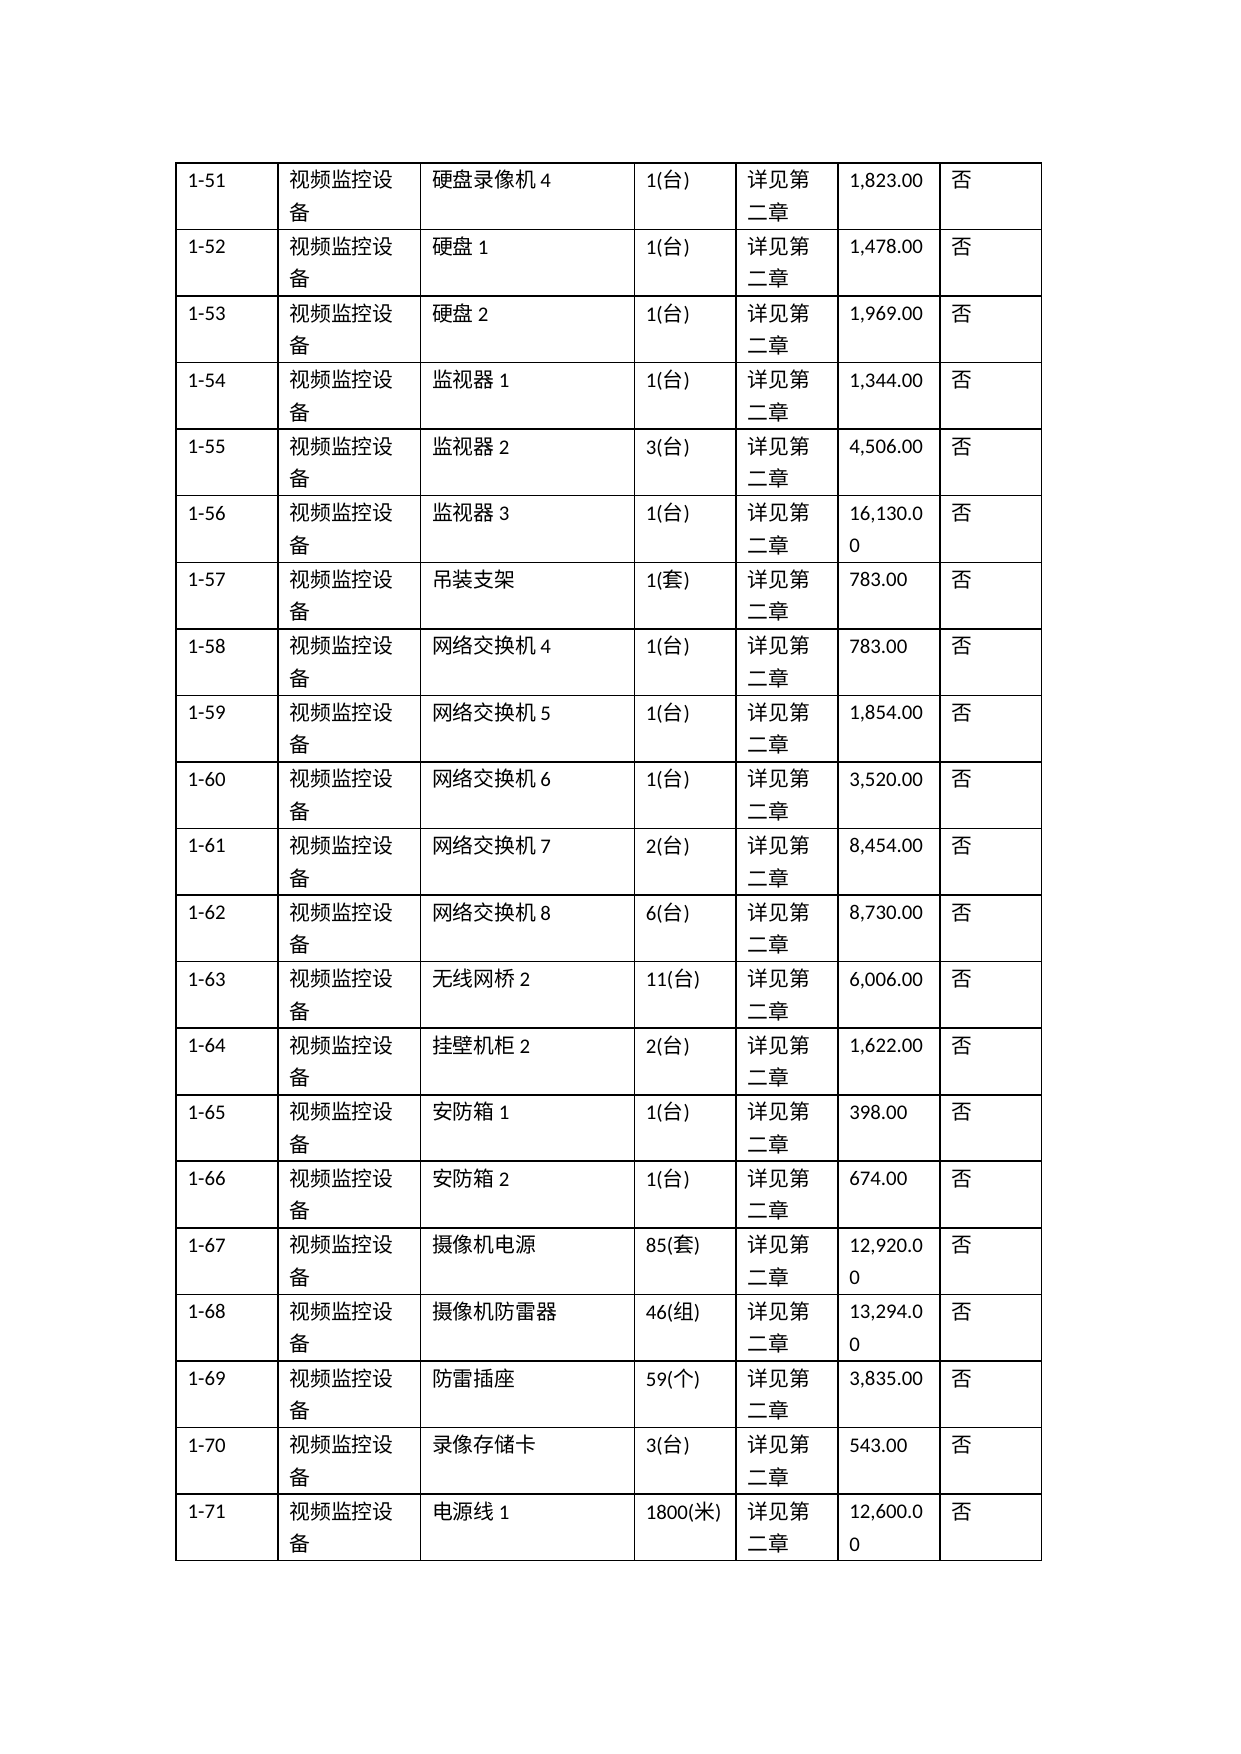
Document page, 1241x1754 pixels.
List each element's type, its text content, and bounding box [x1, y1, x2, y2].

table_cell 详见第二章 [737, 363, 837, 428]
table_cell 否 [941, 1295, 1041, 1360]
table_cell 3,520.00 [839, 763, 939, 828]
table_cell 1-62 [177, 896, 277, 961]
table_cell 详见第二章 [737, 1162, 837, 1227]
table_cell 视频监控设备 [279, 164, 420, 228]
table_cell 视频监控设备 [279, 363, 420, 428]
table_cell 1,854.00 [839, 696, 939, 761]
table_cell 1,969.00 [839, 297, 939, 362]
table_cell 1,622.00 [839, 1029, 939, 1094]
table_cell 否 [941, 763, 1041, 828]
table_cell 1-57 [177, 563, 277, 628]
table_cell 监视器1 [421, 363, 634, 428]
table_cell 详见第二章 [737, 1428, 837, 1493]
table_cell 1-64 [177, 1029, 277, 1094]
table_cell 网络交换机5 [421, 696, 634, 761]
table_cell 视频监控设备 [279, 763, 420, 828]
table_cell 12,920.00 [839, 1229, 939, 1293]
table_cell 1-54 [177, 363, 277, 428]
table_cell 视频监控设备 [279, 962, 420, 1027]
table_cell 1-60 [177, 763, 277, 828]
table_cell 详见第二章 [737, 1096, 837, 1160]
table_cell 1(台) [635, 164, 735, 228]
table_cell 783.00 [839, 563, 939, 628]
table_cell 视频监控设备 [279, 297, 420, 362]
table_cell 1(套) [635, 563, 735, 628]
table_cell 视频监控设备 [279, 1229, 420, 1293]
table_cell 1(台) [635, 230, 735, 295]
table_cell 挂壁机柜2 [421, 1029, 634, 1094]
table_cell 否 [941, 630, 1041, 694]
table_cell 8,454.00 [839, 829, 939, 894]
table_cell 2(台) [635, 829, 735, 894]
table_cell 1,344.00 [839, 363, 939, 428]
table_cell 85(套) [635, 1229, 735, 1293]
table_cell 详见第二章 [737, 896, 837, 961]
table_cell 视频监控设备 [279, 829, 420, 894]
table_cell 1-68 [177, 1295, 277, 1360]
table_cell 视频监控设备 [279, 230, 420, 295]
table_cell 1-52 [177, 230, 277, 295]
table_cell 否 [941, 297, 1041, 362]
table_cell 1(台) [635, 1096, 735, 1160]
table_cell 1-51 [177, 164, 277, 228]
table_cell 详见第二章 [737, 1029, 837, 1094]
table_cell 1-56 [177, 496, 277, 561]
table_cell 否 [941, 1428, 1041, 1493]
table_cell 硬盘2 [421, 297, 634, 362]
table_cell 1-70 [177, 1428, 277, 1493]
table_cell 1-65 [177, 1096, 277, 1160]
table_cell 电源线1 [421, 1495, 634, 1560]
table_cell 否 [941, 1029, 1041, 1094]
table_cell 1,478.00 [839, 230, 939, 295]
table_cell 否 [941, 230, 1041, 295]
table_cell 视频监控设备 [279, 1029, 420, 1094]
table_cell 详见第二章 [737, 829, 837, 894]
table_cell 否 [941, 1362, 1041, 1427]
table_cell 1(台) [635, 363, 735, 428]
table_cell 详见第二章 [737, 696, 837, 761]
table_cell 1-61 [177, 829, 277, 894]
table_cell 视频监控设备 [279, 630, 420, 694]
table_cell 硬盘1 [421, 230, 634, 295]
table_cell 12,600.00 [839, 1495, 939, 1560]
table_cell 详见第二章 [737, 297, 837, 362]
table_cell 否 [941, 1162, 1041, 1227]
table_cell 视频监控设备 [279, 696, 420, 761]
table_cell 674.00 [839, 1162, 939, 1227]
table_cell 13,294.00 [839, 1295, 939, 1360]
table_cell 详见第二章 [737, 230, 837, 295]
table_cell 1-71 [177, 1495, 277, 1560]
table_cell 吊装支架 [421, 563, 634, 628]
table_cell 否 [941, 363, 1041, 428]
table_cell 详见第二章 [737, 496, 837, 561]
table_cell 1-59 [177, 696, 277, 761]
table_cell 视频监控设备 [279, 1428, 420, 1493]
table_cell 6,006.00 [839, 962, 939, 1027]
table_cell 1(台) [635, 297, 735, 362]
table_cell 详见第二章 [737, 563, 837, 628]
table_cell 视频监控设备 [279, 1162, 420, 1227]
table_cell 3,835.00 [839, 1362, 939, 1427]
table_cell 4,506.00 [839, 430, 939, 495]
table_cell 否 [941, 1495, 1041, 1560]
table_cell 视频监控设备 [279, 1495, 420, 1560]
table_cell 1-66 [177, 1162, 277, 1227]
table_cell 否 [941, 896, 1041, 961]
table_cell 监视器2 [421, 430, 634, 495]
table_cell 1(台) [635, 496, 735, 561]
table_cell 详见第二章 [737, 962, 837, 1027]
table_cell 2(台) [635, 1029, 735, 1094]
table_cell 1-53 [177, 297, 277, 362]
table_cell 1(台) [635, 630, 735, 694]
table_cell 视频监控设备 [279, 1362, 420, 1427]
table_cell 11(台) [635, 962, 735, 1027]
table_cell 否 [941, 563, 1041, 628]
table_cell 1-55 [177, 430, 277, 495]
table_cell 网络交换机8 [421, 896, 634, 961]
table_cell 详见第二章 [737, 164, 837, 228]
table_cell 详见第二章 [737, 1495, 837, 1560]
table_cell 1-58 [177, 630, 277, 694]
table_cell 1(台) [635, 763, 735, 828]
table_cell 783.00 [839, 630, 939, 694]
table_cell 否 [941, 962, 1041, 1027]
table_cell 摄像机防雷器 [421, 1295, 634, 1360]
table_cell 网络交换机6 [421, 763, 634, 828]
table_cell 否 [941, 1229, 1041, 1293]
table_cell 详见第二章 [737, 1229, 837, 1293]
table_cell 否 [941, 1096, 1041, 1160]
table_cell 3(台) [635, 430, 735, 495]
table_cell 视频监控设备 [279, 1096, 420, 1160]
table_cell 1(台) [635, 696, 735, 761]
table_cell 398.00 [839, 1096, 939, 1160]
table_cell 1,823.00 [839, 164, 939, 228]
table_cell 1-67 [177, 1229, 277, 1293]
table_cell 详见第二章 [737, 763, 837, 828]
table_cell 视频监控设备 [279, 563, 420, 628]
table_cell 硬盘录像机4 [421, 164, 634, 228]
table_cell 否 [941, 829, 1041, 894]
table_cell 视频监控设备 [279, 496, 420, 561]
table_cell 543.00 [839, 1428, 939, 1493]
table_cell 1(台) [635, 1162, 735, 1227]
table_cell 详见第二章 [737, 1295, 837, 1360]
table_cell 安防箱2 [421, 1162, 634, 1227]
table_cell 防雷插座 [421, 1362, 634, 1427]
table_cell 视频监控设备 [279, 430, 420, 495]
table_cell 监视器3 [421, 496, 634, 561]
table_cell 否 [941, 496, 1041, 561]
table_cell 否 [941, 696, 1041, 761]
table_cell 网络交换机7 [421, 829, 634, 894]
table_cell 1800(米) [635, 1495, 735, 1560]
table_cell 详见第二章 [737, 430, 837, 495]
table_cell 视频监控设备 [279, 1295, 420, 1360]
table_cell 安防箱1 [421, 1096, 634, 1160]
table_cell 1-63 [177, 962, 277, 1027]
table_cell 录像存储卡 [421, 1428, 634, 1493]
table_cell 1-69 [177, 1362, 277, 1427]
table_cell 6(台) [635, 896, 735, 961]
table_cell 46(组) [635, 1295, 735, 1360]
table_cell 8,730.00 [839, 896, 939, 961]
table_cell 详见第二章 [737, 630, 837, 694]
table_cell 否 [941, 164, 1041, 228]
table_cell 详见第二章 [737, 1362, 837, 1427]
table_cell 否 [941, 430, 1041, 495]
table_cell 网络交换机4 [421, 630, 634, 694]
table_cell 16,130.00 [839, 496, 939, 561]
table_cell 59(个) [635, 1362, 735, 1427]
table_cell 摄像机电源 [421, 1229, 634, 1293]
table_cell 无线网桥2 [421, 962, 634, 1027]
table_cell 视频监控设备 [279, 896, 420, 961]
table_cell 3(台) [635, 1428, 735, 1493]
